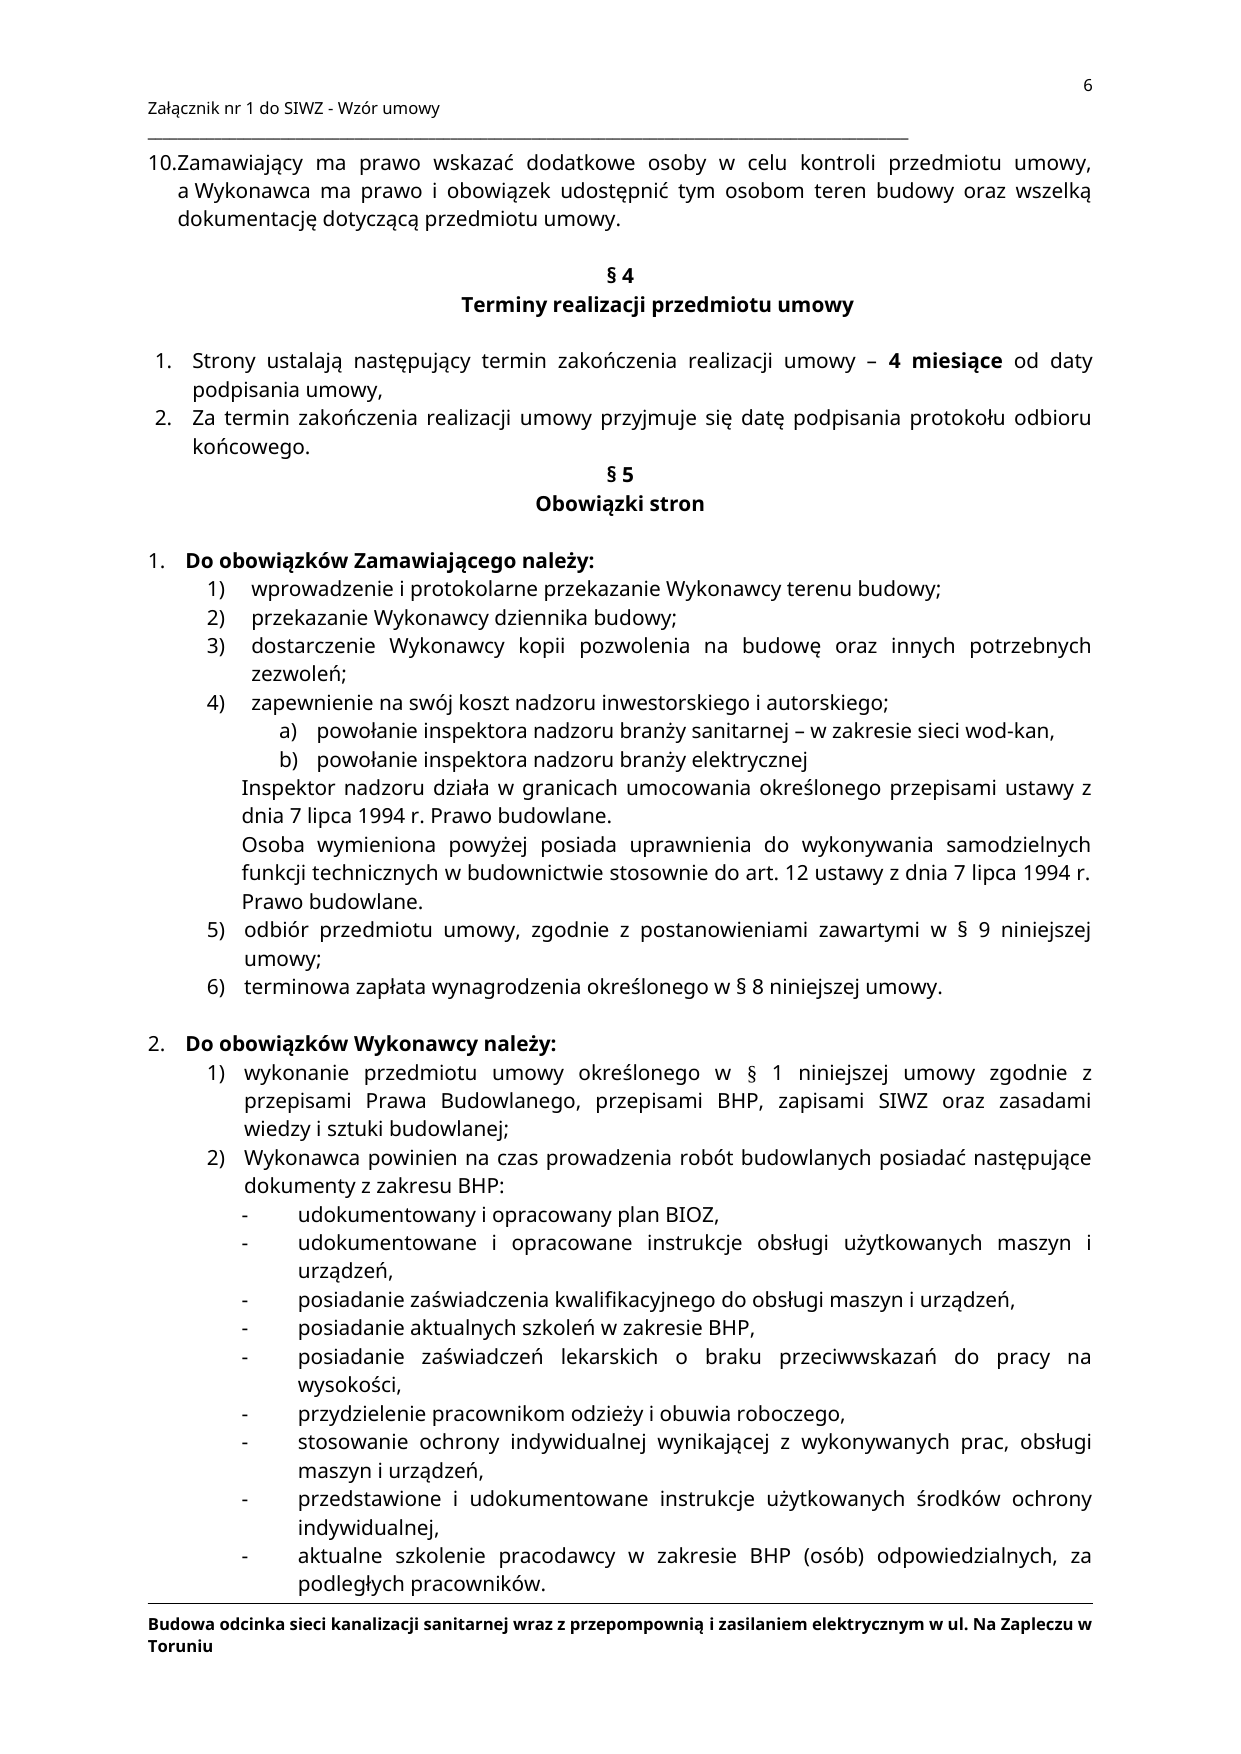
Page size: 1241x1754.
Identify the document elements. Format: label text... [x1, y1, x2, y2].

list terminowa zapłata wynagrodzenia określonego w § 8 niniejszej umowy. [207, 972, 1093, 1001]
text - posiadanie zaświadczenia kwalifikacyjnego do obsługi maszyn i urządzeń, [241, 1285, 1093, 1313]
list powołanie inspektora nadzoru branży elektrycznej [279, 745, 1093, 773]
subtitle Terminy realizacji przedmiotu umowy [223, 290, 1093, 318]
list odbiór przedmiotu umowy, zgodnie z postanowieniami zawartymi w § 9 niniejszej umowy; [207, 915, 1093, 972]
list zapewnienie na swój koszt nadzoru inwestorskiego i autorskiego; [207, 688, 1093, 716]
list Strony ustalają następujący termin zakończenia realizacji umowy – 4 miesiące od daty podpisania umowy, [154, 347, 1093, 403]
list Wykonawca powinien na czas prowadzenia robót budowlanych posiadać następujące dokumenty z zakresu BHP: [207, 1143, 1093, 1200]
list wykonanie przedmiotu umowy określonego w 1 niniejszej umowy zgodnie z przepisami Prawa Budowlanego, przepisami BHP, zapisami SIWZ oraz zasadami wiedzy i sztuki budowlanej; [207, 1058, 1093, 1143]
list wprowadzenie i protokolarne przekazanie Wykonawcy terenu budowy; [207, 574, 1093, 603]
text - przydzielenie pracownikom odzieży i obuwia roboczego, [241, 1399, 1093, 1427]
text § 5 [148, 460, 1093, 489]
text 10.Zamawiający ma prawo wskazać dodatkowe osoby w celu kontroli przedmiotu umowy, a Wykonawca ma prawo i obowiązek udostępnić tym osobom teren budowy oraz wszelką dokumentację dotyczącą przedmiotu umowy. [148, 148, 1093, 233]
list Za termin zakończenia realizacji umowy przyjmuje się datę podpisania protokołu odbioru końcowego. [154, 403, 1093, 460]
text - posiadanie aktualnych szkoleń w zakresie BHP, [241, 1313, 1093, 1342]
text - aktualne szkolenie pracodawcy w zakresie BHP (osób) odpowiedzialnych, za podległych pracowników. [241, 1541, 1093, 1598]
text Osoba wymieniona powyżej posiada uprawnienia do wykonywania samodzielnych funkcji technicznych w budownictwie stosownie do art. 12 ustawy z dnia 7 lipca 1994 r. Prawo budowlane. [241, 830, 1093, 915]
list powołanie inspektora nadzoru branży sanitarnej – w zakresie sieci wod-kan, [279, 716, 1093, 745]
text - stosowanie ochrony indywidualnej wynikającej z wykonywanych prac, obsługi maszyn i urządzeń, [241, 1427, 1093, 1484]
list Do obowiązków Wykonawcy należy: [148, 1029, 1093, 1058]
text § 4 [148, 261, 1093, 290]
text - udokumentowane i opracowane instrukcje obsługi użytkowanych maszyn i urządzeń, [241, 1228, 1093, 1285]
list Do obowiązków Zamawiającego należy: [148, 546, 1093, 574]
text Obowiązki stron [148, 489, 1093, 517]
text - udokumentowany i opracowany plan BIOZ, [241, 1200, 1093, 1228]
text Inspektor nadzoru działa w granicach umocowania określonego przepisami ustawy z dnia 7 lipca 1994 r. Prawo budowlane. [241, 773, 1093, 830]
list dostarczenie Wykonawcy kopii pozwolenia na budowę oraz innych potrzebnych zezwoleń; [207, 631, 1093, 688]
list przekazanie Wykonawcy dziennika budowy; [207, 603, 1093, 631]
text - przedstawione i udokumentowane instrukcje użytkowanych środków ochrony indywidualnej, [241, 1484, 1093, 1541]
text - posiadanie zaświadczeń lekarskich o braku przeciwwskazań do pracy na wysokości, [241, 1342, 1093, 1399]
